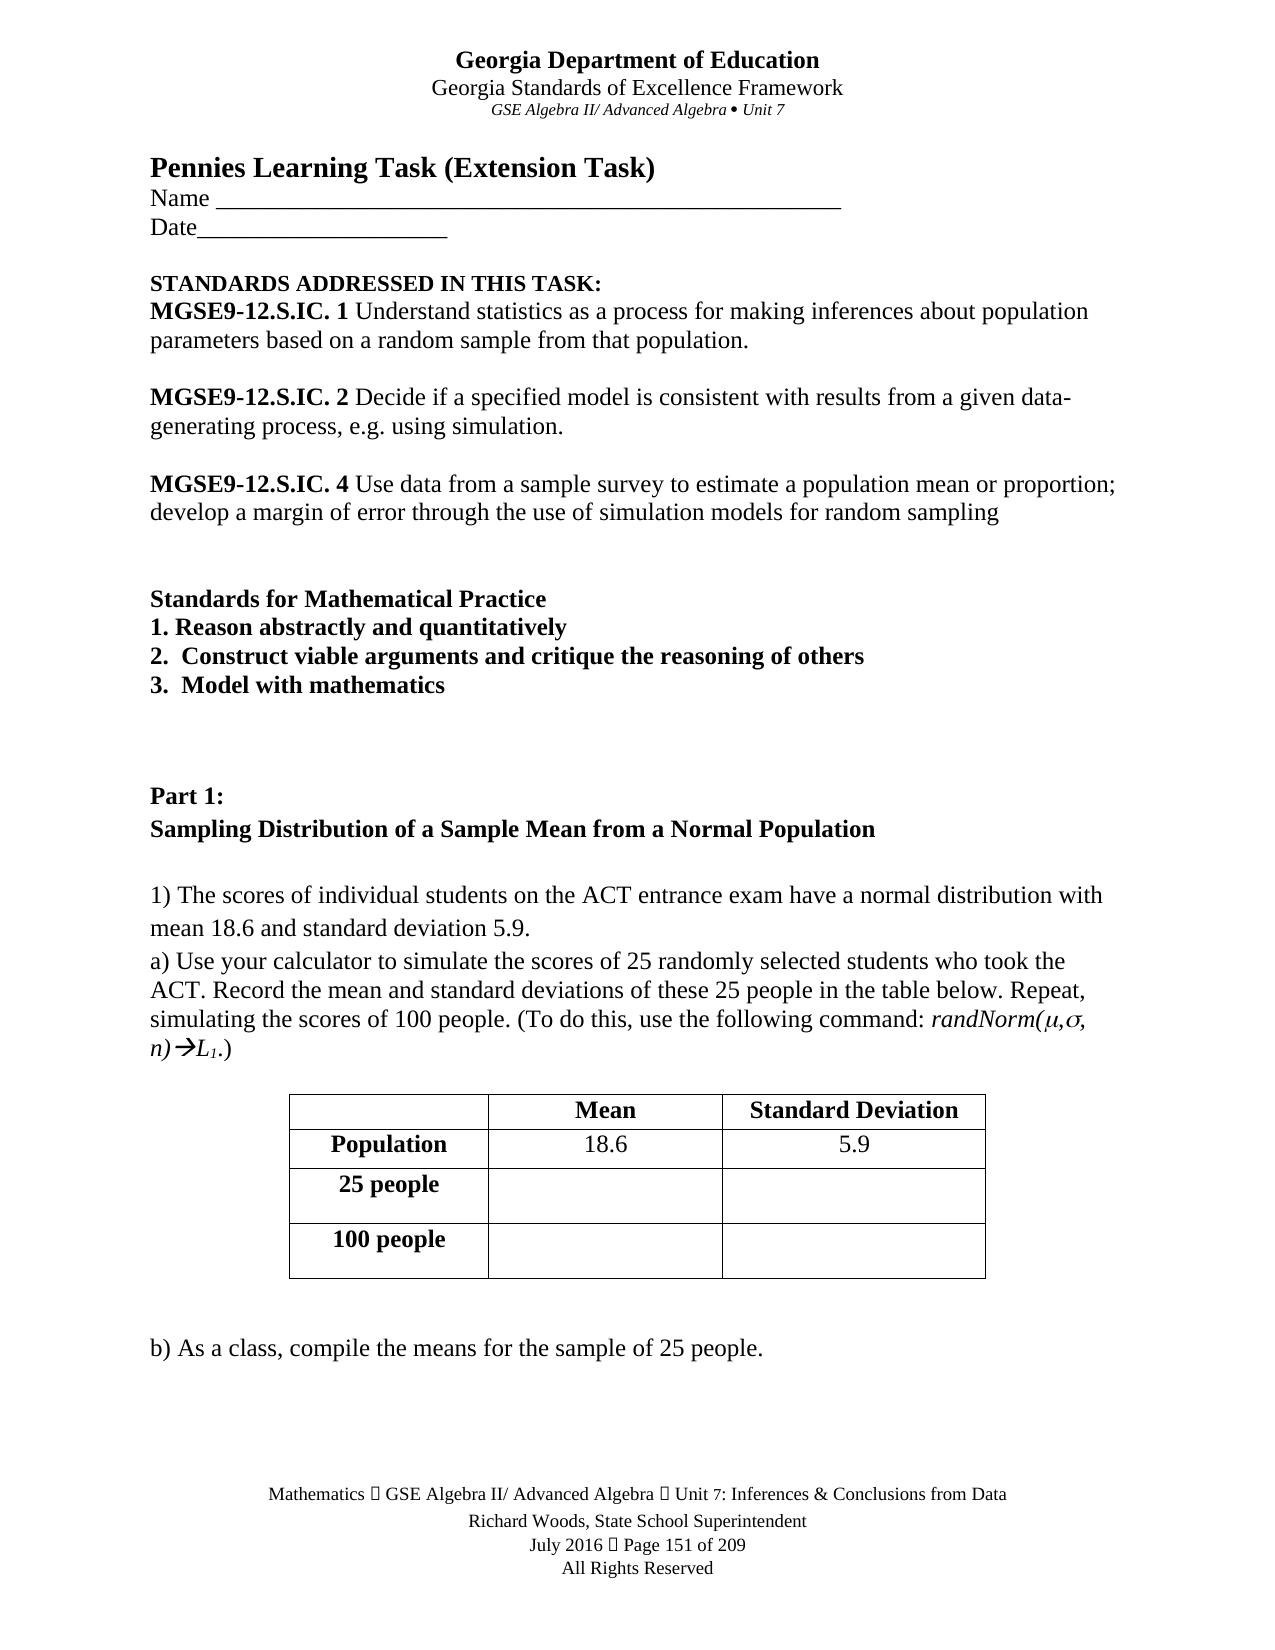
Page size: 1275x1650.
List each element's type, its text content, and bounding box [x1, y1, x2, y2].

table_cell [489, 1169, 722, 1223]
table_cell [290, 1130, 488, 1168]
text Name __________________________________________________ Date____________________ [150, 183, 1125, 241]
text MGSE9-12.S.IC. 2 Decide if a specified model is consistent with results from a given data-generating process, e.g. using simulation. [150, 382, 1125, 440]
text Part 1: [150, 781, 1125, 810]
text 1. Reason abstractly and quantitatively [150, 612, 1125, 641]
text Standards for Mathematical Practice [150, 584, 1125, 612]
text Sampling Distribution of a Sample Mean from a Normal Population [150, 814, 1125, 843]
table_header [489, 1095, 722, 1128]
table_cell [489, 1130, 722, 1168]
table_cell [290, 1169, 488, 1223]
text MGSE9-12.S.IC. 4 Use data from a sample survey to estimate a population mean or proportion; develop a margin of error through the use of simulation models for random sampling [150, 469, 1125, 526]
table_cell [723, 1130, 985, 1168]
text STANDARDS ADDRESSED IN THIS TASK: [150, 270, 1125, 296]
text Pennies Learning Task (Extension Task) [150, 150, 1125, 183]
text a) Use your calculator to simulate the scores of 25 randomly selected students who took the ACT. Record the mean and standard deviations of these 25 people in the table below. Repeat, simulating the scores of 100 people. (To do this, use the following command: randNorm(,, n)L1.) [150, 946, 1125, 1061]
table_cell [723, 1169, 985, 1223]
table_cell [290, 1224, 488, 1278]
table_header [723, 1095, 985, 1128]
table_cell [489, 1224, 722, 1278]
text b) As a class, compile the means for the sample of 25 people. [150, 1333, 1125, 1362]
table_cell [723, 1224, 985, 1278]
text MGSE9-12.S.IC. 1 Understand statistics as a process for making inferences about population parameters based on a random sample from that population. [150, 296, 1125, 354]
text 1) The scores of individual students on the ACT entrance exam have a normal distribution with mean 18.6 and standard deviation 5.9. [150, 880, 1125, 942]
text 2. Construct viable arguments and critique the reasoning of others [150, 641, 1125, 670]
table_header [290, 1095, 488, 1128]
text 3. Model with mathematics [150, 670, 1125, 699]
